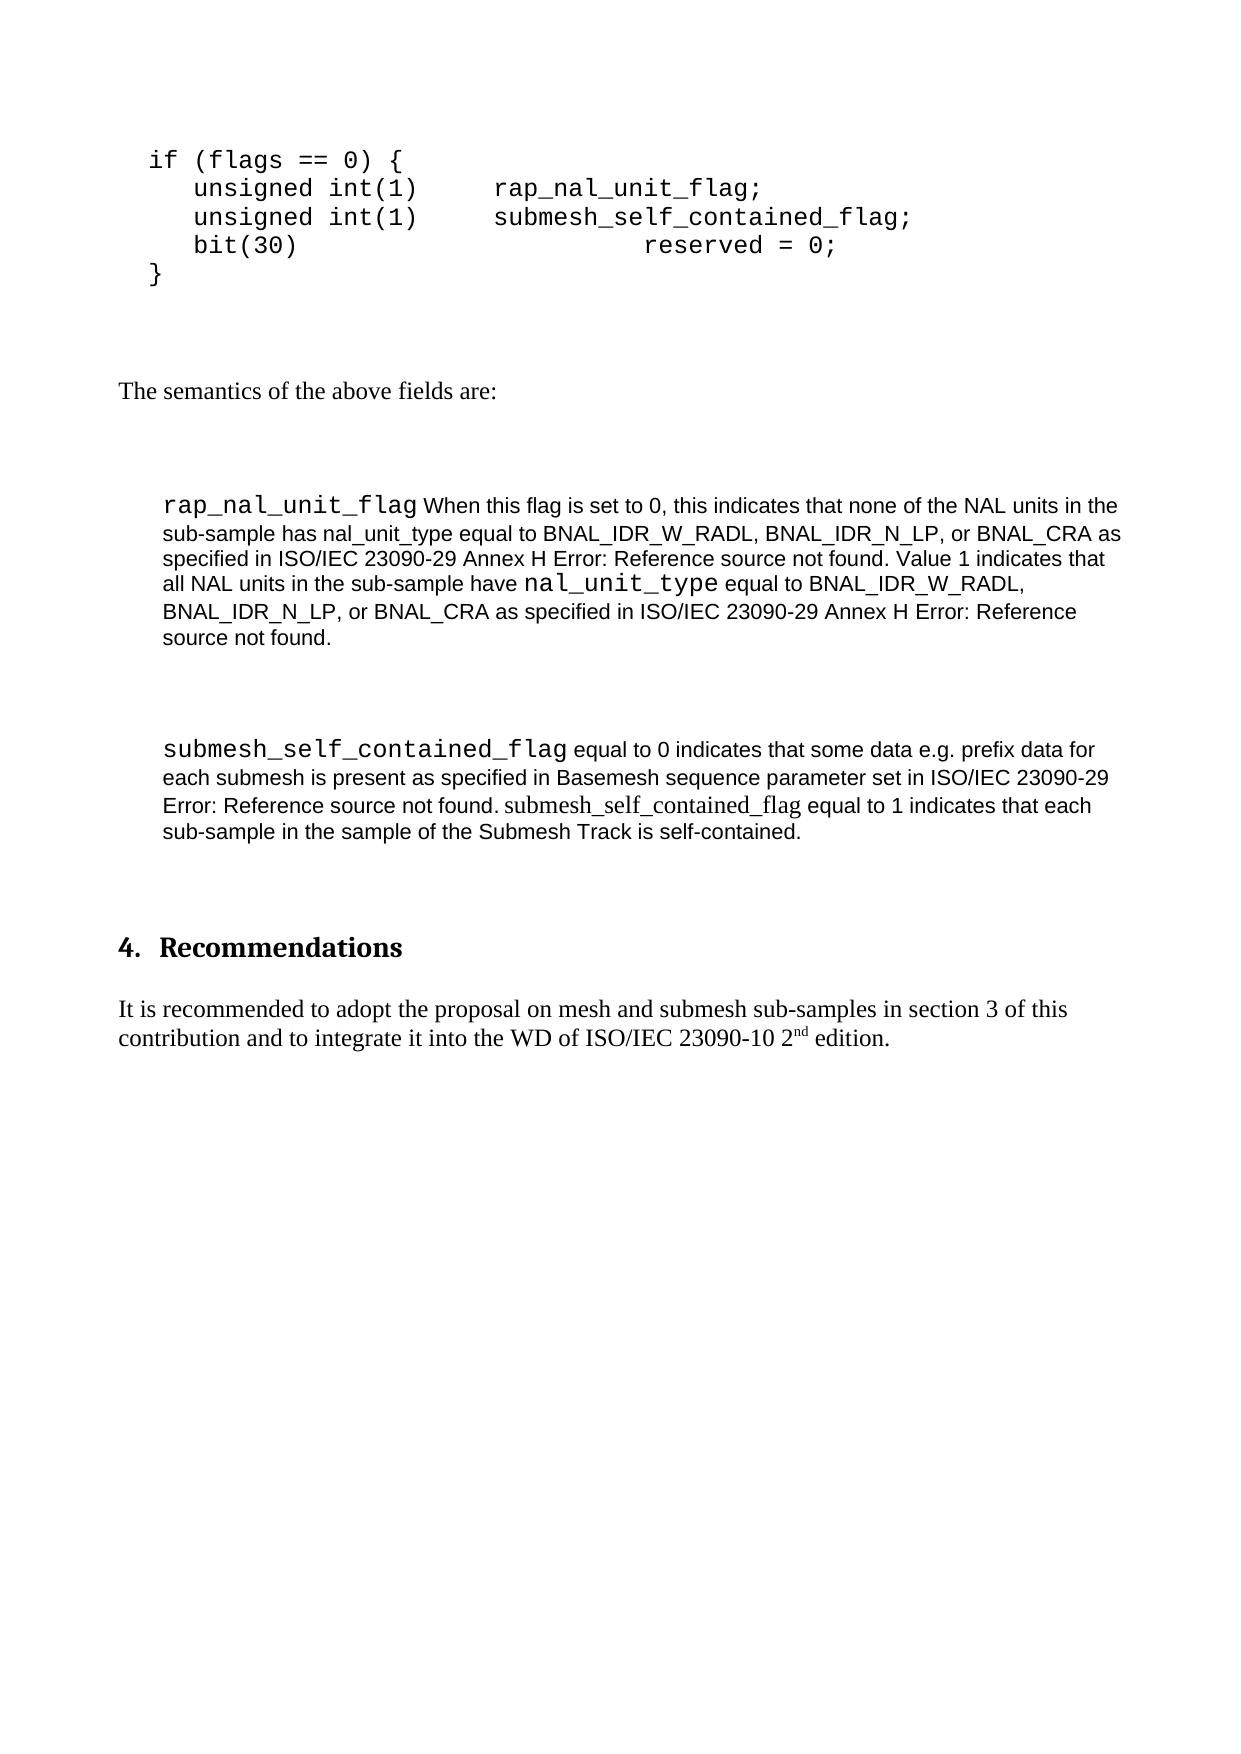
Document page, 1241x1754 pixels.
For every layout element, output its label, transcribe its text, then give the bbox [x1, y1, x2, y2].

text 4. Recommendations [118, 931, 1122, 965]
text It is recommended to adopt the proposal on mesh and submesh sub-samples in section 3 of this contribution and to integrate it into the WD of ISO/IEC 23090-10 2nd edition. [118, 994, 1122, 1052]
text if (flags == 0) { unsigned int(1) rap_nal_unit_flag; unsigned int(1) submesh_self_contained_flag; bit(30) reserved = 0; } [148, 148, 1122, 289]
text The semantics of the above fields are: [118, 376, 1122, 405]
